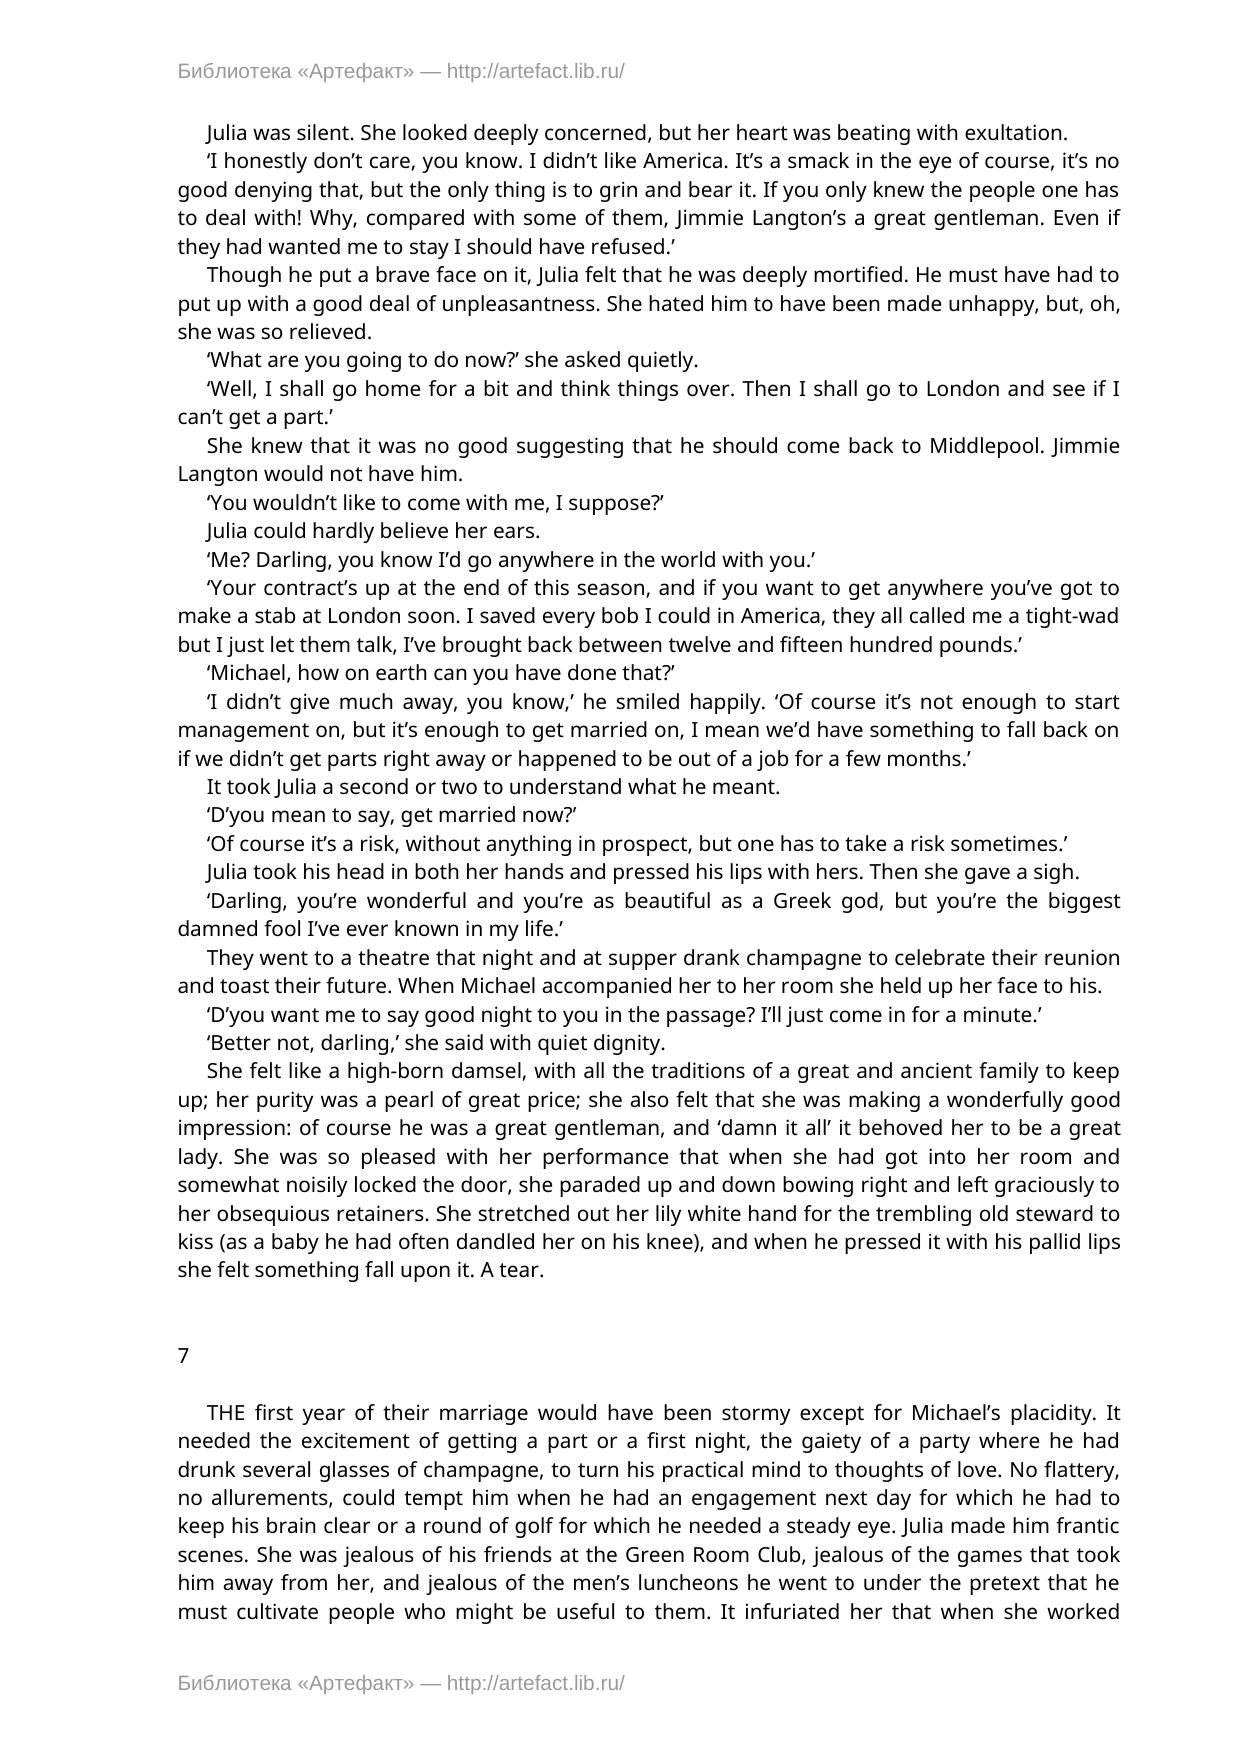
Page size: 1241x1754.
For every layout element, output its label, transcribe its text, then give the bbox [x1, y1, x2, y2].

text ‘D’you want me to say good night to you in the passage? I’ll just come in for a minute.’ [177, 1000, 1122, 1028]
text ‘Darling, you’re wonderful and you’re as beautiful as a Greek god, but you’re the biggest damned fool I’ve ever known in my life.’ [177, 886, 1122, 943]
text Julia could hardly believe her ears. [177, 516, 1122, 545]
text ‘Me? Darling, you know I’d go anywhere in the world with you.’ [177, 545, 1122, 573]
text ‘D’you mean to say, get married now?’ [177, 801, 1122, 829]
text It took Julia a second or two to understand what he meant. [177, 772, 1122, 801]
text ‘You wouldn’t like to come with me, I suppose?’ [177, 488, 1122, 516]
text ‘Of course it’s a risk, without anything in prospect, but one has to take a risk sometimes.’ [177, 829, 1122, 857]
text ‘I didn’t give much away, you know,’ he smiled happily. ‘Of course it’s not enough to start management on, but it’s enough to get married on, I mean we’d have something to fall back on if we didn’t get parts right away or happened to be out of a job for a few months.’ [177, 687, 1122, 772]
text They went to a theatre that night and at supper drank champagne to celebrate their reunion and toast their future. When Michael accompanied her to her room she held up her face to his. [177, 943, 1122, 1000]
subtitle 7 [177, 1341, 1122, 1369]
text ‘Michael, how on earth can you have done that?’ [177, 658, 1122, 687]
text Though he put a brave face on it, Julia felt that he was deeply mortified. He must have had to put up with a good deal of unpleasantness. She hated him to have been made unhappy, but, oh, she was so relieved. [177, 260, 1122, 346]
text ‘Your contract’s up at the end of this season, and if you want to get anywhere you’ve got to make a stab at London soon. I saved every bob I could in America, they all called me a tight-wad but I just let them talk, I’ve brought back between twelve and fifteen hundred pounds.’ [177, 573, 1122, 658]
text Julia took his head in both her hands and pressed his lips with hers. Then she gave a sigh. [177, 857, 1122, 886]
text ‘Well, I shall go home for a bit and think things over. Then I shall go to London and see if I can’t get a part.’ [177, 374, 1122, 431]
text ‘What are you going to do now?’ she asked quietly. [177, 346, 1122, 374]
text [177, 1398, 1122, 1625]
text Julia was silent. She looked deeply concerned, but her heart was beating with exultation. [177, 118, 1122, 147]
text ‘I honestly don’t care, you know. I didn’t like America. It’s a smack in the eye of course, it’s no good denying that, but the only thing is to grin and bear it. If you only knew the people one has to deal with! Why, compared with some of them, Jimmie Langton’s a great gentleman. Even if they had wanted me to stay I should have refused.’ [177, 147, 1122, 260]
text She knew that it was no good suggesting that he should come back to Middlepool. Jimmie Langton would not have him. [177, 431, 1122, 488]
text She felt like a high-born damsel, with all the traditions of a great and ancient family to keep up; her purity was a pearl of great price; she also felt that she was making a wonderfully good impression: of course he was a great gentleman, and ‘damn it all’ it behoved her to be a great lady. She was so pleased with her performance that when she had got into her room and somewhat noisily locked the door, she paraded up and down bowing right and left graciously to her obsequious retainers. She stretched out her lily white hand for the trembling old steward to kiss (as a baby he had often dandled her on his knee), and when he pressed it with his pallid lips she felt something fall upon it. A tear. [177, 1057, 1122, 1284]
text ‘Better not, darling,’ she said with quiet dignity. [177, 1028, 1122, 1057]
